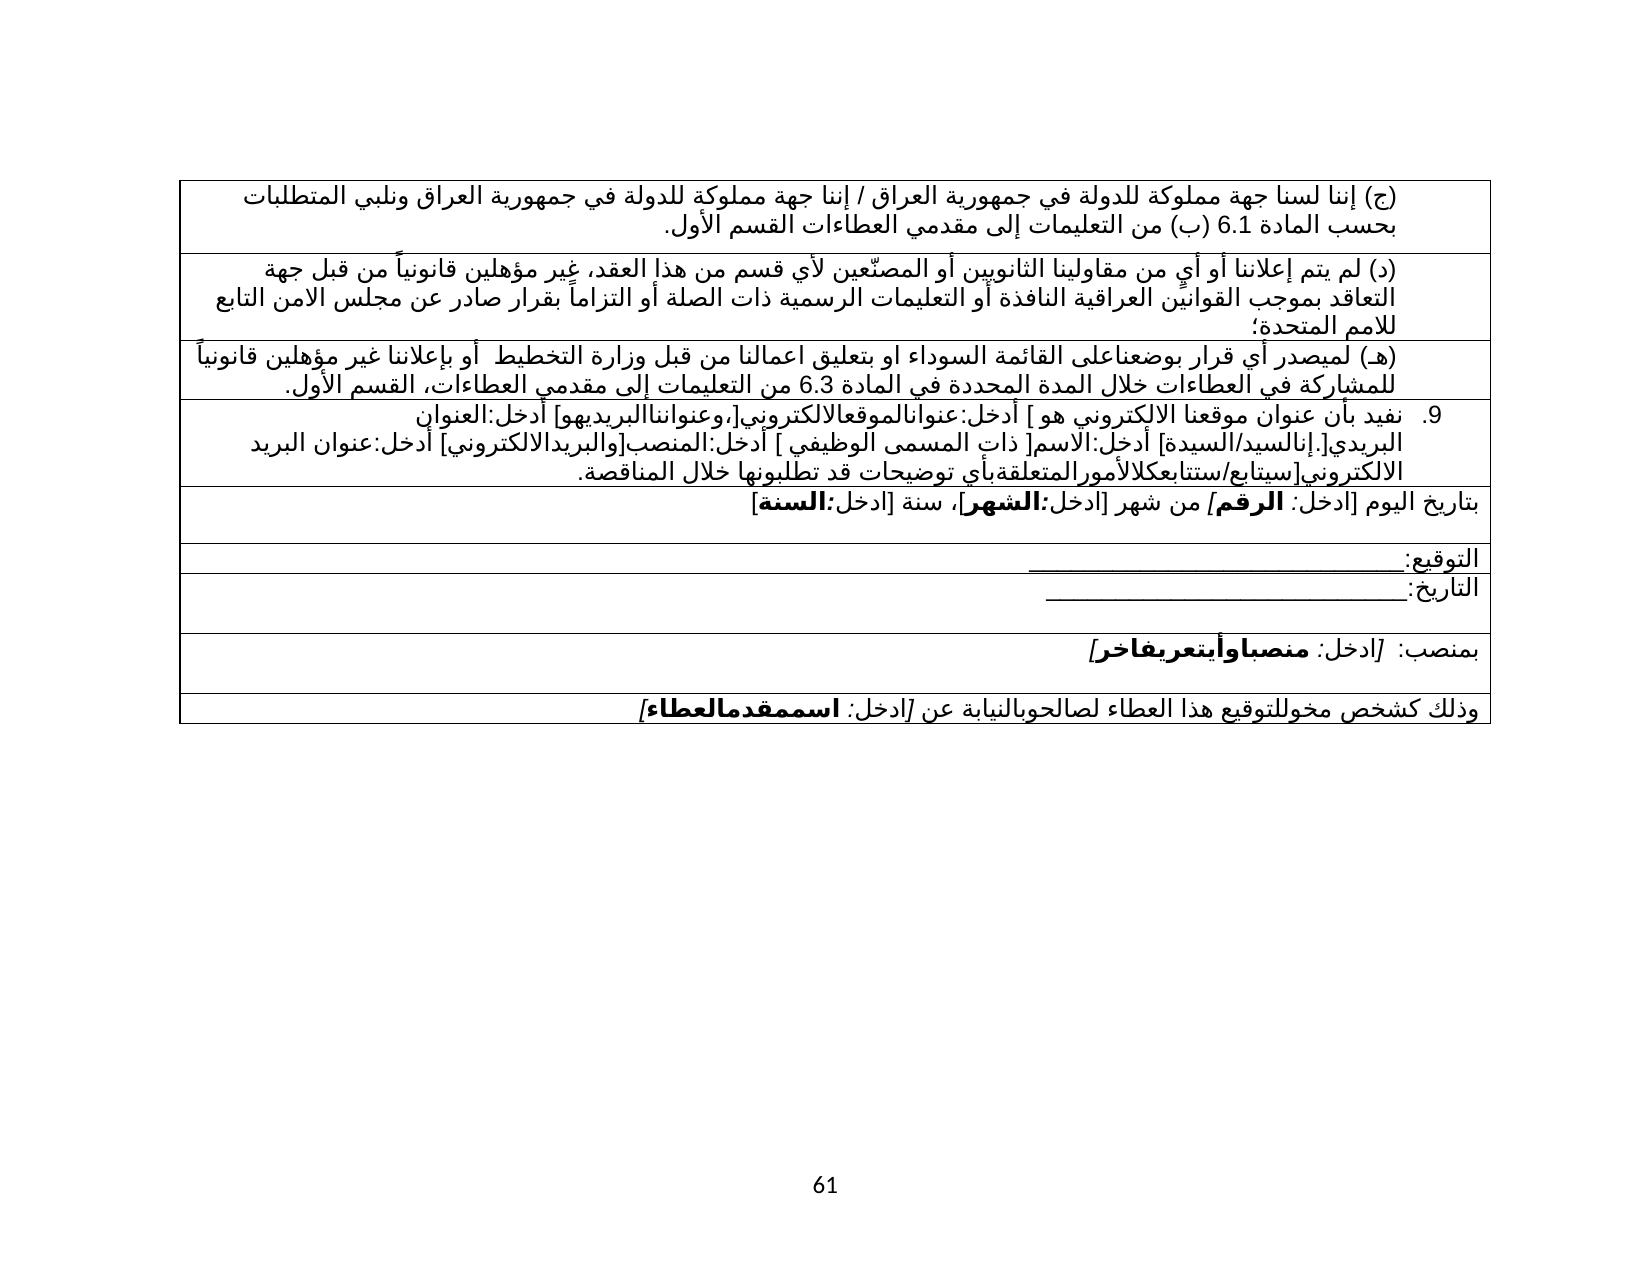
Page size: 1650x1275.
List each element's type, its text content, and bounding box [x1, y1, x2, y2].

table_cell بتاريخ اليوم [ادخل: الرقم] من شهر [ادخل:الشهر]، سنة [ادخل:السنة] [181, 487, 1490, 543]
table_cell بمنصب: [ادخل: منصباوأيتعريفاخر] [181, 634, 1490, 693]
table_cell التوقيع:___________________________ [181, 544, 1490, 572]
table_cell (ج) إننا لسنا جهة مملوكة للدولة في جمهورية العراق / إننا جهة مملوكة للدولة في جمهورية العراق ونلبي المتطلبات بحسب المادة 6.1 (ب) من التعليمات إلى مقدمي العطاءات القسم الأول. [181, 181, 1490, 253]
table_cell وذلك كشخص مخوللتوقيع هذا العطاء لصالحوبالنيابة عن [ادخل: اسممقدمالعطاء] [181, 694, 1490, 723]
table_cell (هـ) لميصدر أي قرار بوضعناعلى القائمة السوداء او بتعليق اعمالنا من قبل وزارة التخطيط أو بإعلاننا غير مؤهلين قانونياً للمشاركة في العطاءات خلال المدة المحددة في المادة 6.3 من التعليمات إلى مقدمي العطاءات، القسم الأول. [181, 341, 1490, 399]
table_cell نفيد بأن عنوان موقعنا الالكتروني هو ] أدخل:عنوانالموقعالالكتروني[،وعنوانناالبريديهو] أدخل:العنوان البريدي[.إنالسيد/السيدة] أدخل:الاسم[ ذات المسمى الوظيفي ] أدخل:المنصب[والبريدالالكتروني] أدخل:عنوان البريد الالكتروني[سيتابع/ستتابعكلالأمورالمتعلقةبأي توضيحات قد تطلبونها خلال المناقصة. [181, 400, 1490, 486]
table_cell التاريخ:__________________________ [181, 574, 1490, 633]
table_cell (د) لم يتم إعلاننا أو أيٍ من مقاولينا الثانويين أو المصنّعين لأي قسم من هذا العقد، غير مؤهلين قانونياً من قبل جهة التعاقد بموجب القوانين العراقية النافذة أو التعليمات الرسمية ذات الصلة أو التزاماً بقرار صادر عن مجلس الامن التابع للامم المتحدة؛ [181, 254, 1490, 340]
